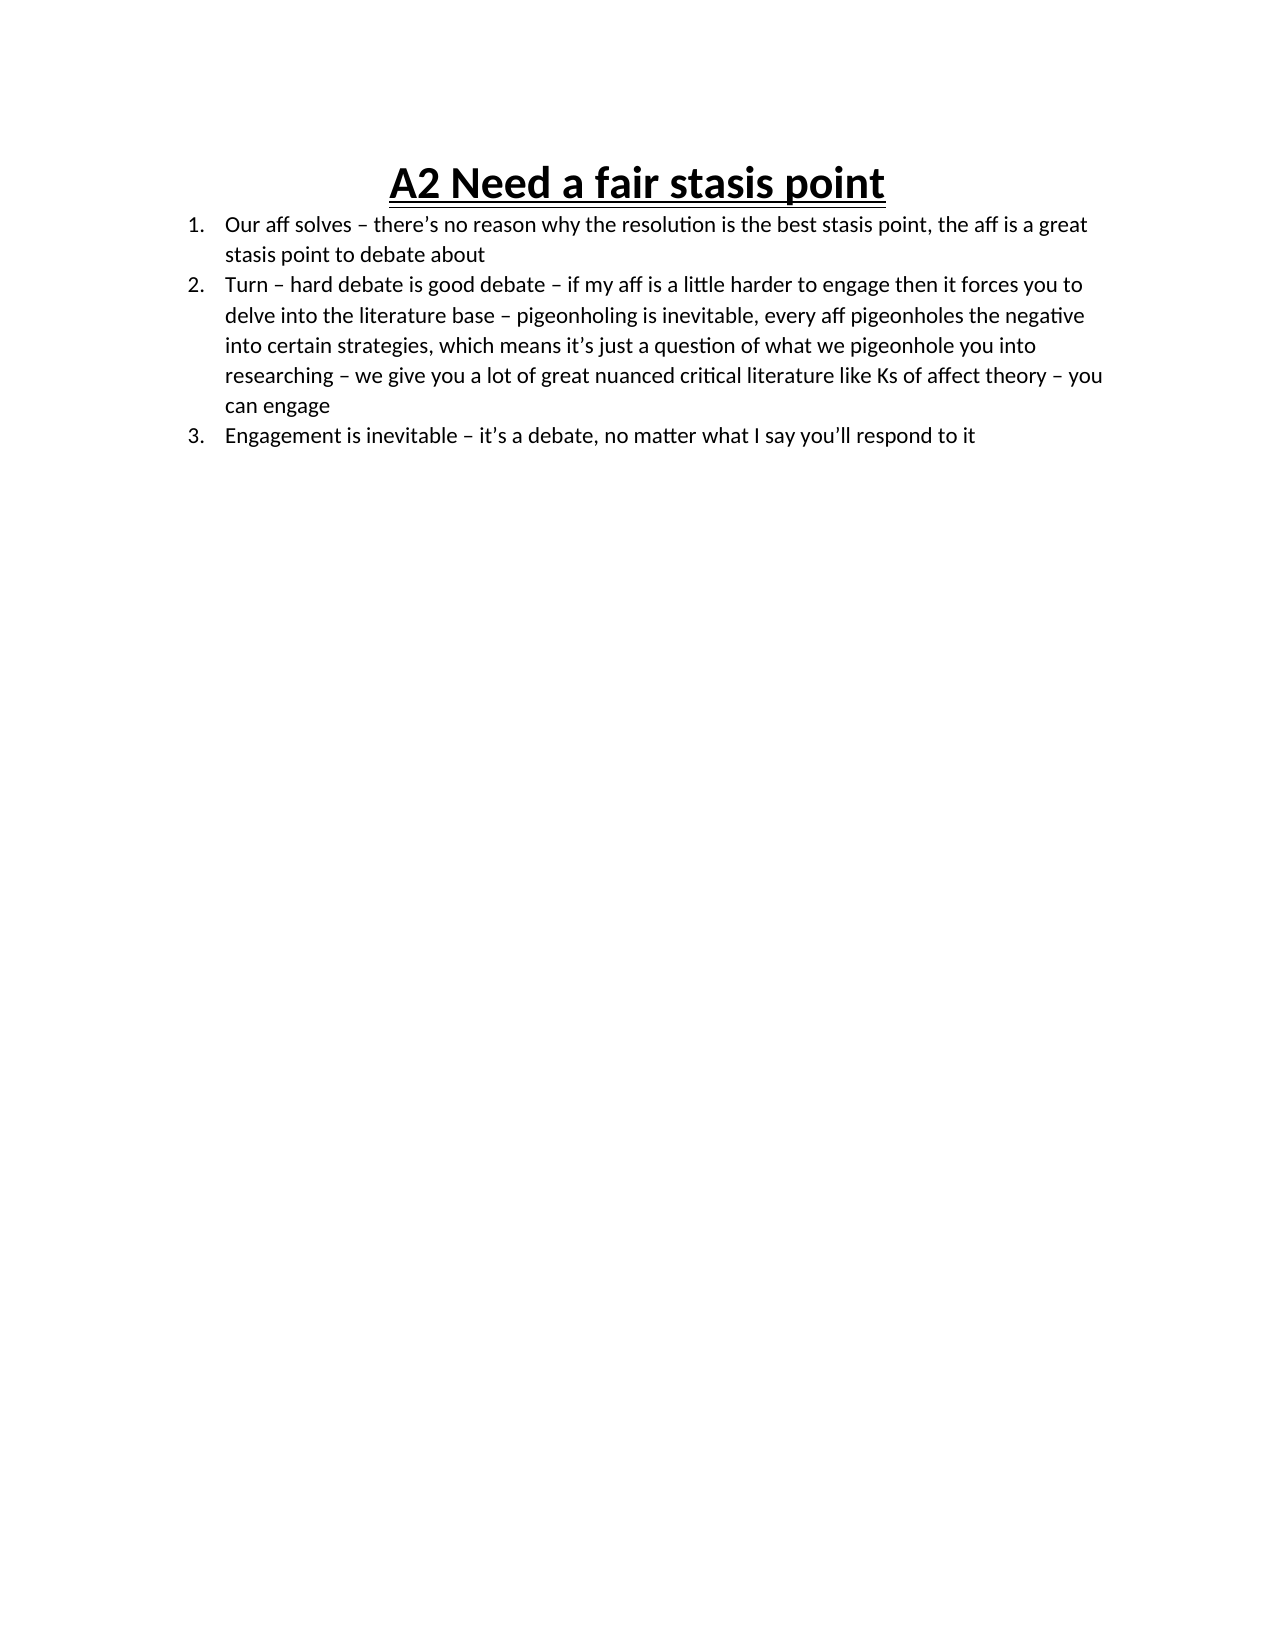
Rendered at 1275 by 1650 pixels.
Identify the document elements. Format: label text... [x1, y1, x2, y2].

list Engagement is inevitable – it’s a debate, no matter what I say you’ll respond to it [187, 422, 1125, 449]
list Turn – hard debate is good debate – if my aff is a little harder to engage then it forces you to delve into the literature base – pigeonholing is inevitable, every aff pigeonholes the negative into certain strategies, which means it’s just a question of what we pigeonhole you into researching – we give you a lot of great nuanced critical literature like Ks of affect theory – you can engage [187, 271, 1125, 419]
list Our aff solves – there’s no reason why the resolution is the best stasis point, the aff is a great stasis point to debate about [187, 210, 1125, 268]
subtitle A2 Need a fair stasis point [150, 154, 1125, 210]
